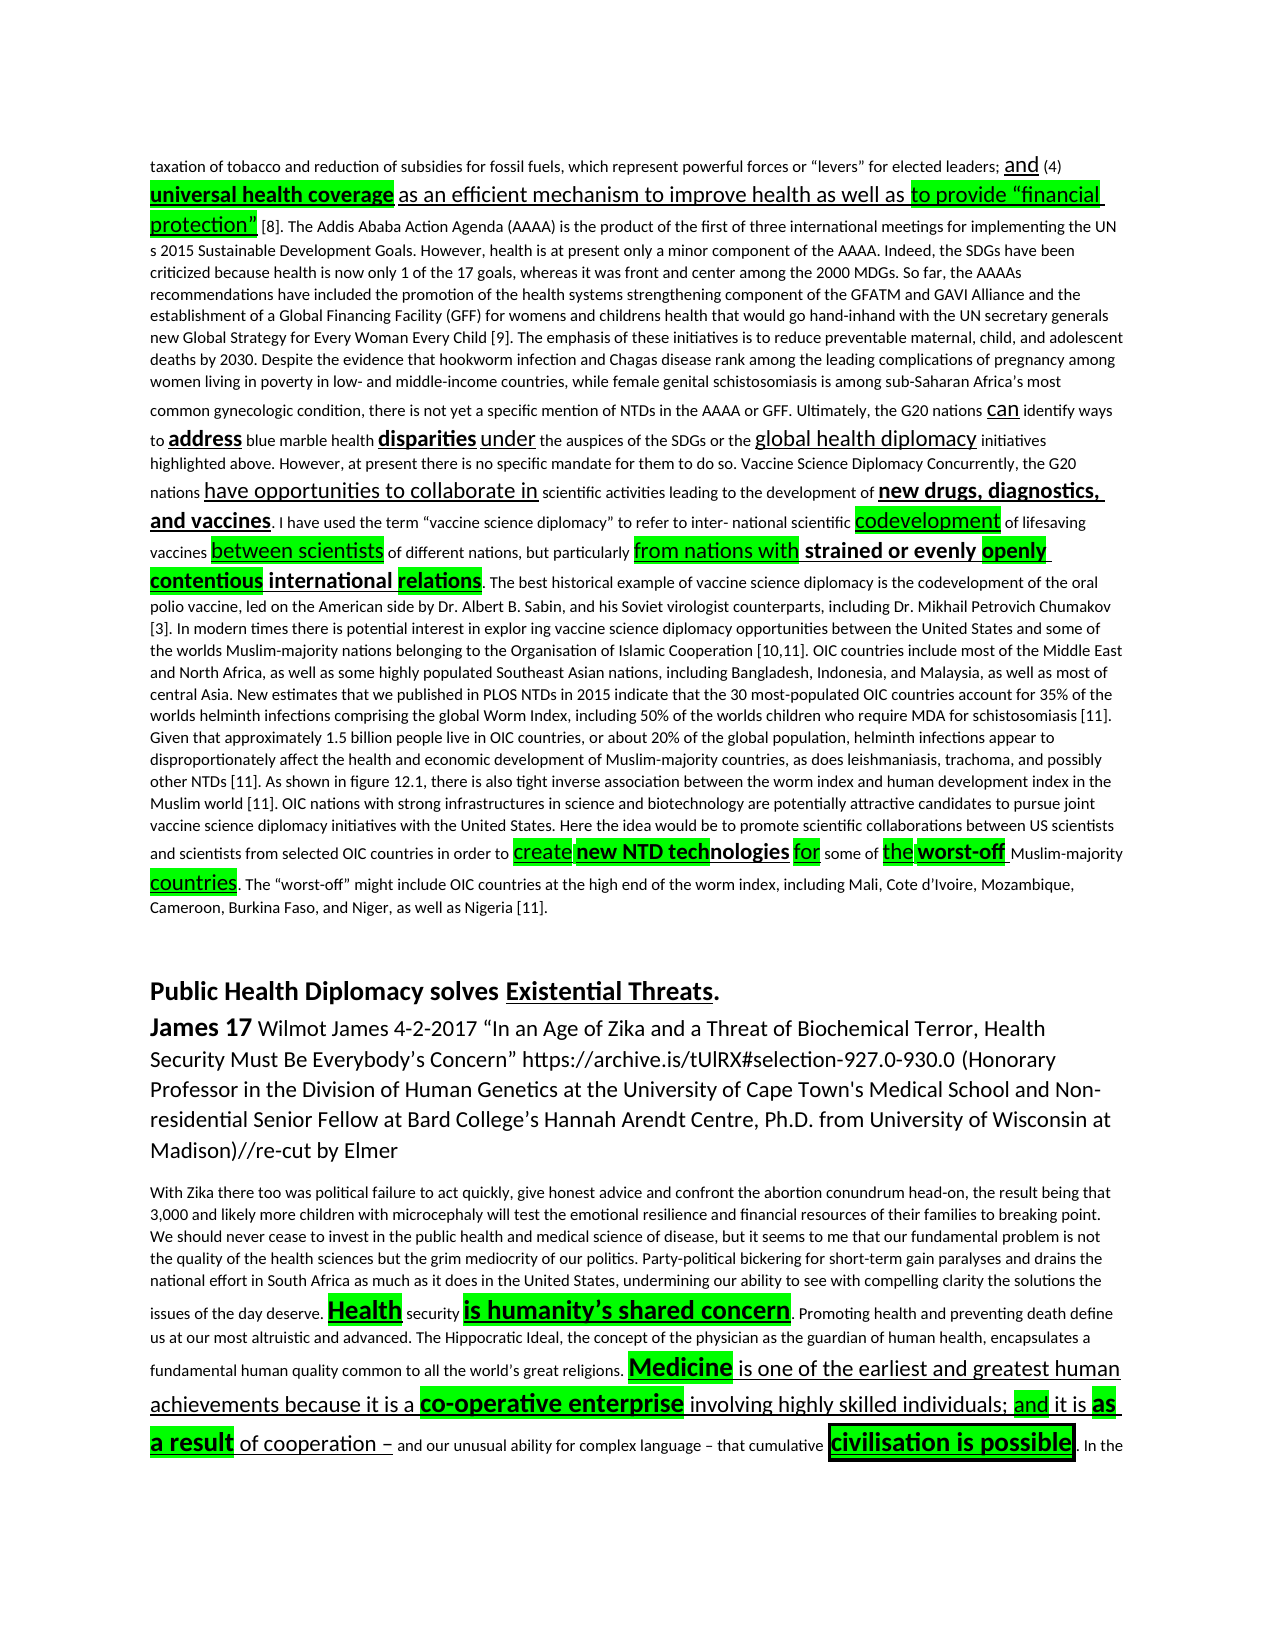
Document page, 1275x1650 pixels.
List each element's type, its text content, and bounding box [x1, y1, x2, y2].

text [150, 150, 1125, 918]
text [150, 1183, 1125, 1462]
subtitle Public Health Diplomacy solves Existential Threats. [150, 974, 1125, 1007]
text James 17 Wilmot James 4-2-2017 “In an Age of Zika and a Threat of Biochemical Terror, Health Security Must Be Everybody’s Concern” https://archive.is/tUlRX#selection-927.0-930.0 (Honorary Professor in the Division of Human Genetics at the University of Cape Town's Medical School and Non-residential Senior Fellow at Bard College’s Hannah Arendt Centre, Ph.D. from University of Wisconsin at Madison)//re-cut by Elmer [150, 1010, 1125, 1164]
